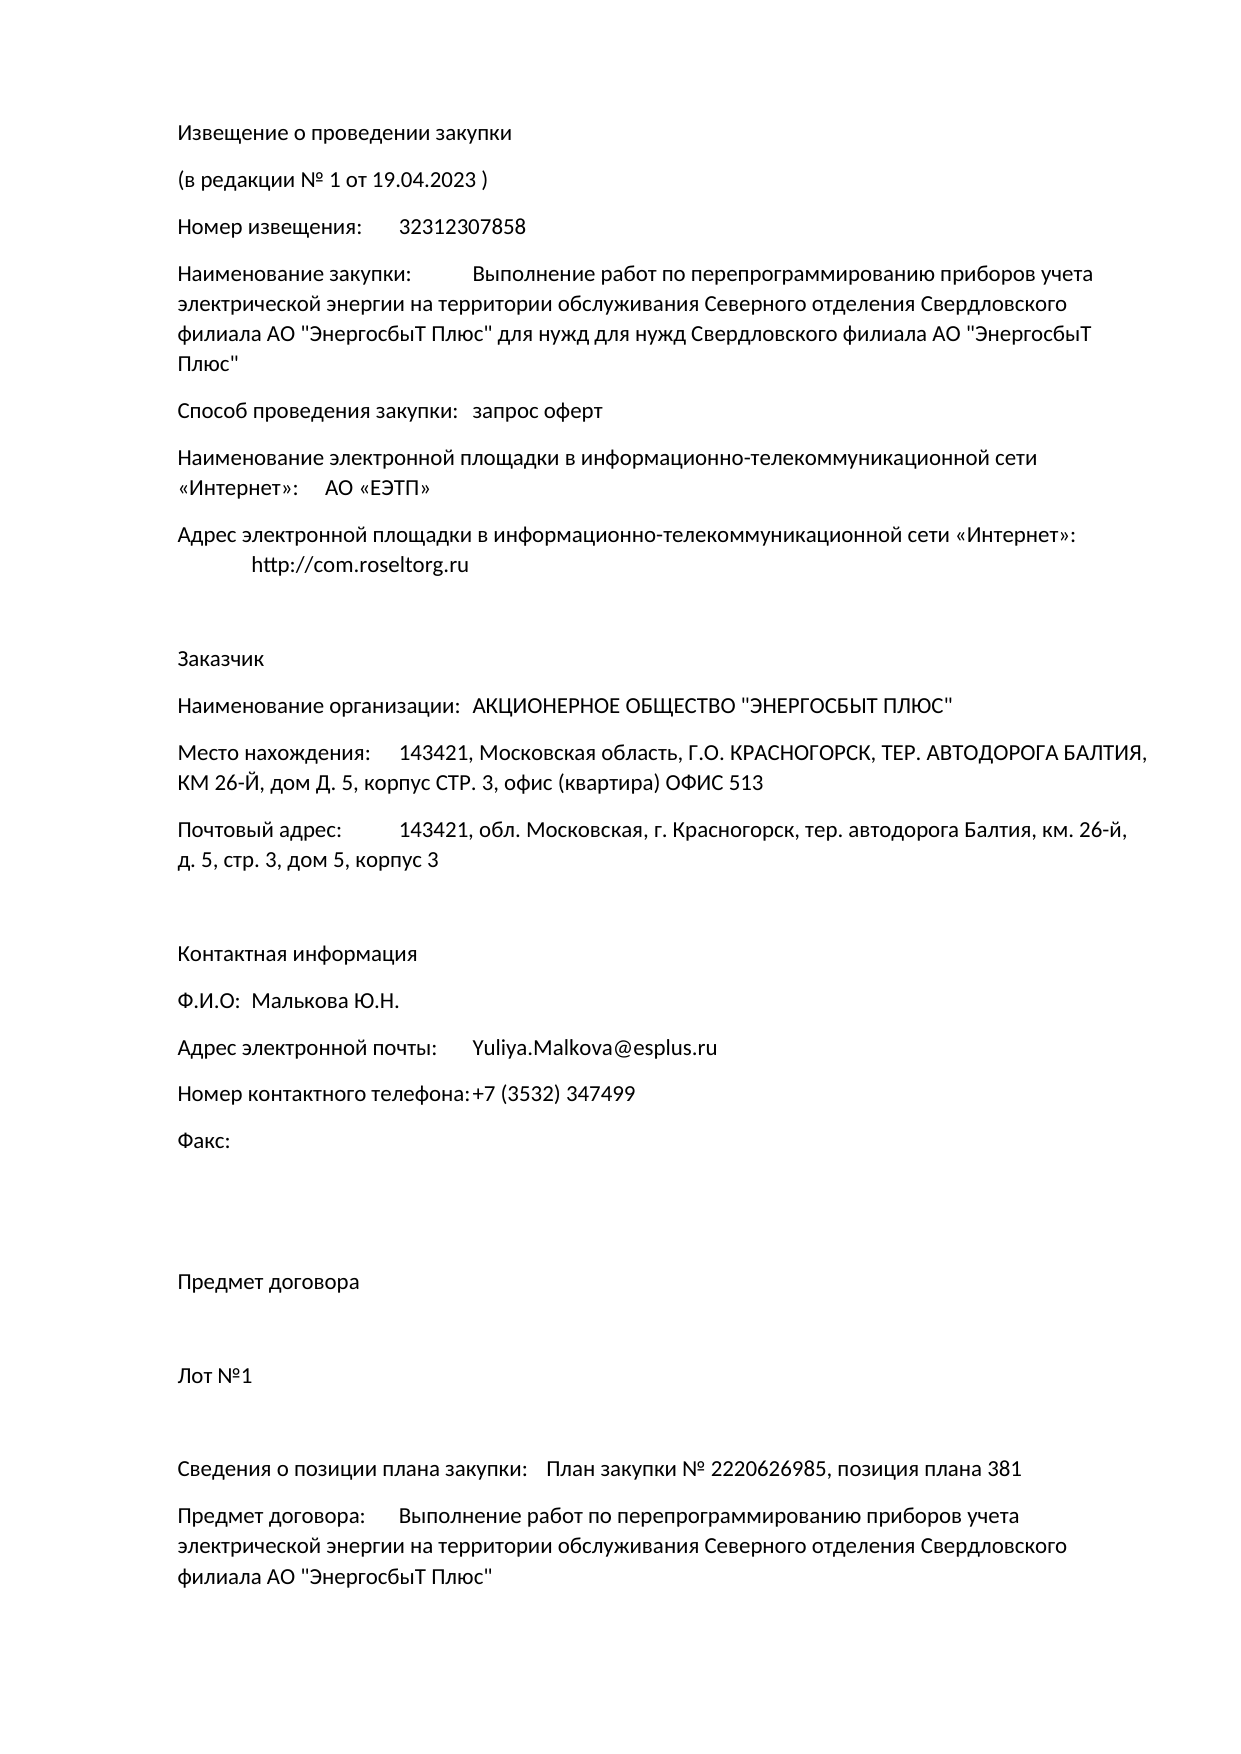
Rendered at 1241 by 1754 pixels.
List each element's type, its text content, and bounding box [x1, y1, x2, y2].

text Ф.И.О: Малькова Ю.Н. [177, 986, 1152, 1014]
text Адрес электронной площадки в информационно-телекоммуникационной сети «Интернет»: http://com.roseltorg.ru [177, 520, 1152, 578]
text Факс: [177, 1126, 1152, 1154]
text Место нахождения: 143421, Московская область, Г.О. КРАСНОГОРСК, ТЕР. АВТОДОРОГА БАЛТИЯ, КМ 26-Й, дом Д. 5, корпус СТР. 3, офис (квартира) ОФИС 513 [177, 738, 1152, 796]
text Номер извещения: 32312307858 [177, 212, 1152, 240]
text Номер контактного телефона: +7 (3532) 347499 [177, 1079, 1152, 1108]
text Адрес электронной почты: Yuliya.Malkova@esplus.ru [177, 1033, 1152, 1061]
text Наименование организации: АКЦИОНЕРНОЕ ОБЩЕСТВО "ЭНЕРГОСБЫТ ПЛЮС" [177, 691, 1152, 719]
text Сведения о позиции плана закупки: План закупки № 2220626985, позиция плана 381 [177, 1454, 1152, 1483]
text Наименование электронной площадки в информационно-телекоммуникационной сети «Интернет»: АО «ЕЭТП» [177, 443, 1152, 501]
text (в редакции № 1 от 19.04.2023 ) [177, 165, 1152, 193]
text Заказчик [177, 644, 1152, 672]
text Почтовый адрес: 143421, обл. Московская, г. Красногорск, тер. автодорога Балтия, км. 26-й, д. 5, стр. 3, дом 5, корпус 3 [177, 815, 1152, 873]
text Лот №1 [177, 1361, 1152, 1389]
text Предмет договора [177, 1267, 1152, 1295]
text Способ проведения закупки: запрос оферт [177, 396, 1152, 424]
text Предмет договора: Выполнение работ по перепрограммированию приборов учета электрической энергии на территории обслуживания Северного отделения Свердловского филиала АО "ЭнергосбыТ Плюс" [177, 1501, 1152, 1590]
text Контактная информация [177, 939, 1152, 967]
text Извещение о проведении закупки [177, 118, 1152, 146]
text Наименование закупки: Выполнение работ по перепрограммированию приборов учета электрической энергии на территории обслуживания Северного отделения Свердловского филиала АО "ЭнергосбыТ Плюс" для нужд для нужд Свердловского филиала АО "ЭнергосбыТ Плюс" [177, 259, 1152, 377]
